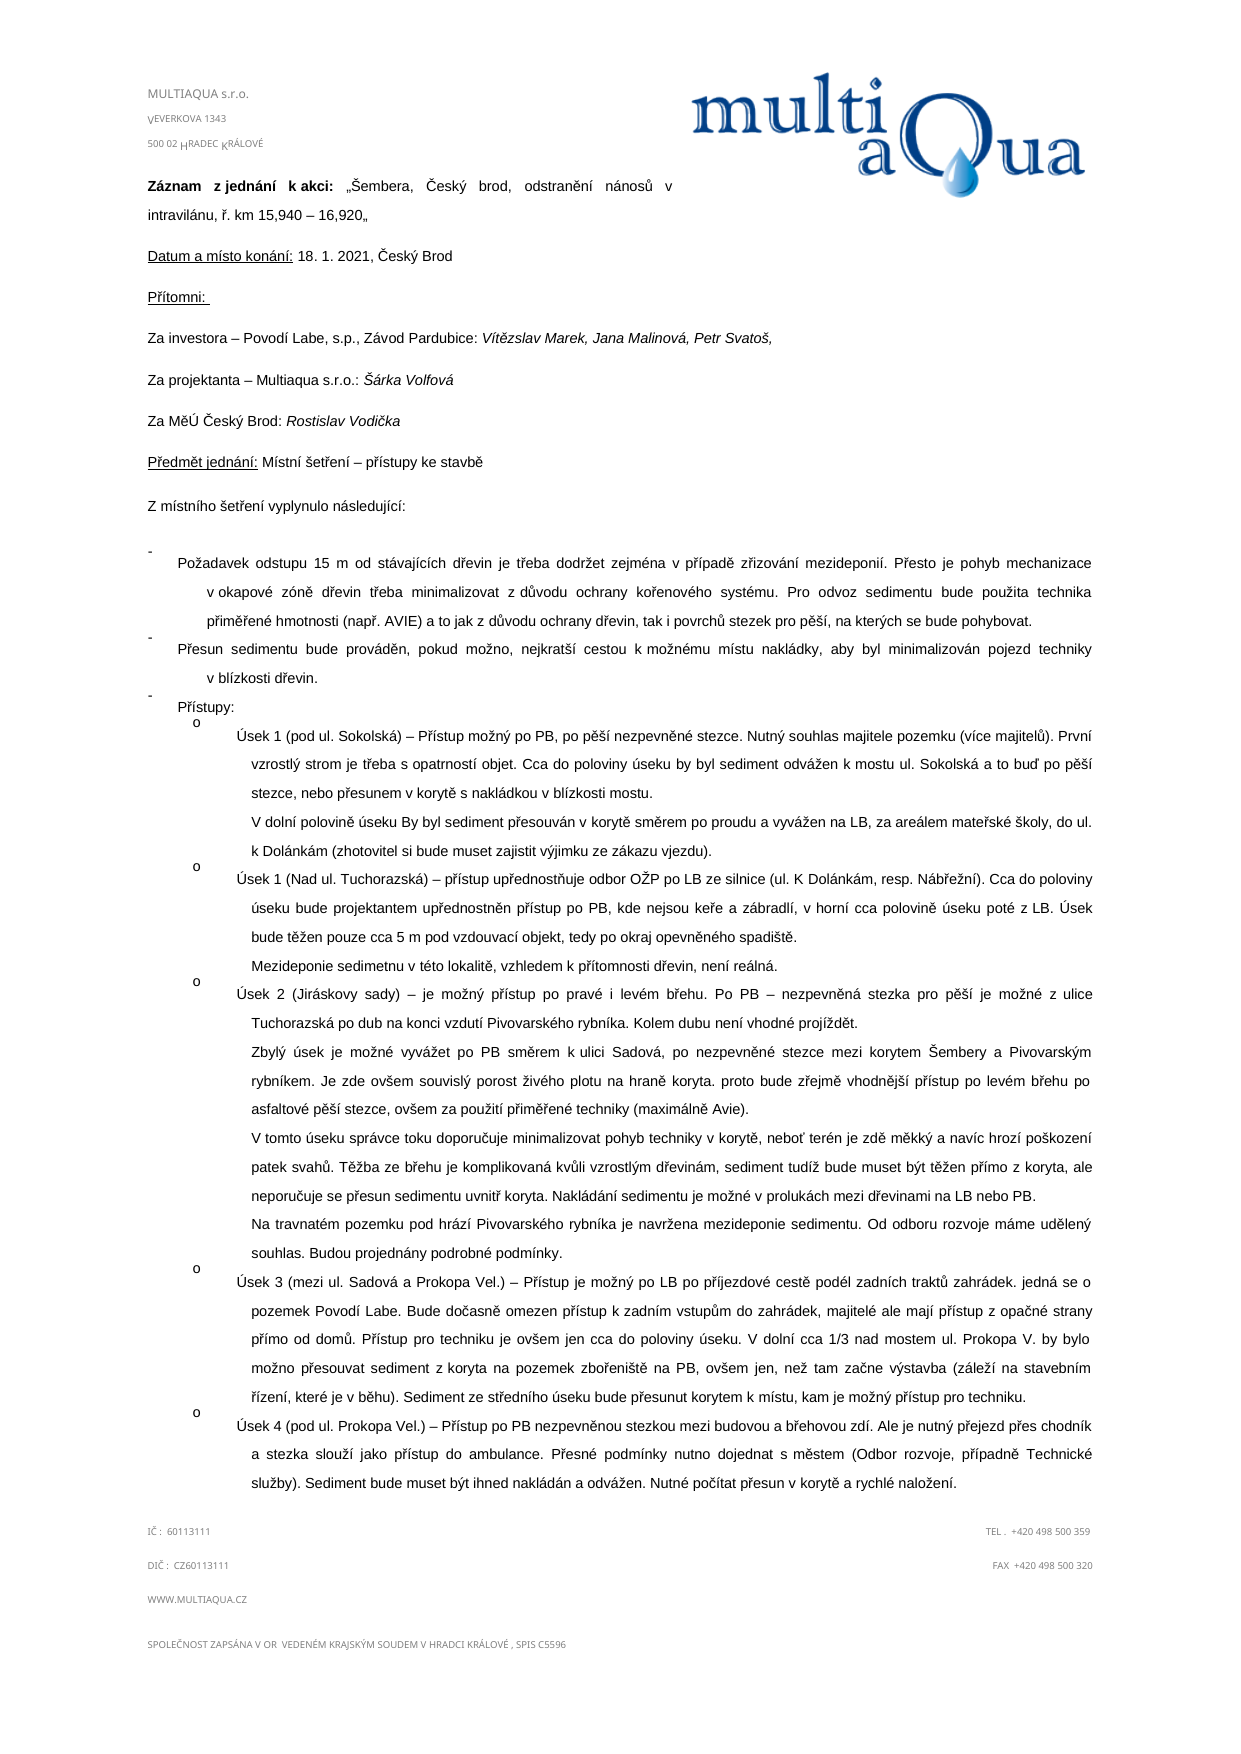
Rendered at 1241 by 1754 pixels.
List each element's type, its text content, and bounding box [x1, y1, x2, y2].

text Mezideponie sedimetnu v této lokalitě, vzhledem k přítomnosti dřevin, není reálná. [251, 945, 1092, 974]
list Požadavek odstupu 15 m od stávajících dřevin je třeba dodržet zejména v případě zřizování mezideponií. Přesto je pohyb mechanizace v okapové zóně dřevin třeba minimalizovat z důvodu ochrany kořenového systému. Pro odvoz sedimentu bude použita technika přiměřené hmotnosti (např. AVIE) a to jak z důvodu ochrany dřevin, tak i povrchů stezek pro pěší, na kterých se bude pohybovat. [148, 543, 1092, 629]
text Datum a místo konání: 18. 1. 2021, Český Brod [147, 236, 1092, 264]
picture [691, 72, 1086, 166]
text Zbylý úsek je možné vyvážet po PB směrem k ulici Sadová, po nezpevněné stezce mezi korytem Šembery a Pivovarským rybníkem. Je zde ovšem souvislý porost živého plotu na hraně koryta. proto bude zřejmě vhodnější přístup po levém břehu po asfaltové pěší stezce, ovšem za použití přiměřené techniky (maximálně Avie). [251, 1032, 1092, 1118]
text Z místního šetření vyplynulo následující: [147, 485, 1092, 514]
text Předmět jednání: Místní šetření – přístupy ke stavbě [147, 442, 1092, 473]
text Za projektanta – Multiaqua s.r.o.: Šárka Volfová [147, 359, 1092, 388]
list Úsek 3 (mezi ul. Sadová a Prokopa Vel.) – Přístup je možný po LB po příjezdové cestě podél zadních traktů zahrádek. jedná se o pozemek Povodí Labe. Bude dočasně omezen přístup k zadním vstupům do zahrádek, majitelé ale mají přístup z opačné strany přímo od domů. Přístup pro techniku je ovšem jen cca do poloviny úseku. V dolní cca 1/3 nad mostem ul. Prokopa V. by bylo možno přesouvat sediment z koryta na pozemek zbořeniště na PB, ovšem jen, než tam začne výstavba (záleží na stavebním řízení, které je v běhu). Sediment ze středního úseku bude přesunut korytem k místu, kam je možný přístup pro techniku. [192, 1262, 1092, 1405]
text Přítomni: [147, 277, 1092, 306]
text V tomto úseku správce toku doporučuje minimalizovat pohyb techniky v korytě, neboť terén je zdě měkký a navíc hrozí poškození patek svahů. Těžba ze břehu je komplikovaná kvůli vzrostlým dřevinám, sediment tudíž bude muset být těžen přímo z koryta, ale neporučuje se přesun sedimentu uvnitř koryta. Nakládání sedimentu je možné v prolukách mezi dřevinami na LB nebo PB. [251, 1118, 1092, 1204]
list Přístupy: [148, 687, 1092, 715]
list Úsek 1 (pod ul. Sokolská) – Přístup možný po PB, po pěší nezpevněné stezce. Nutný souhlas majitele pozemku (více majitelů). První vzrostlý strom je třeba s opatrností objet. Cca do poloviny úseku by byl sediment odvážen k mostu ul. Sokolská a to buď po pěší stezce, nebo přesunem v korytě s nakládkou v blízkosti mostu. [192, 715, 1092, 802]
list Úsek 4 (pod ul. Prokopa Vel.) – Přístup po PB nezpevněnou stezkou mezi budovou a břehovou zdí. Ale je nutný přejezd přes chodník a stezka slouží jako přístup do ambulance. Přesné podmínky nutno dojednat s městem (Odbor rozvoje, případně Technické služby). Sediment bude muset být ihned nakládán a odvážen. Nutné počítat přesun v korytě a rychlé naložení. [192, 1405, 1092, 1492]
text Záznam z jednání k akci: „Šembera, Český brod, odstranění nánosů v intravilánu, ř. km 15,940 – 16,920„ [147, 166, 1092, 223]
list Úsek 2 (Jiráskovy sady) – je možný přístup po pravé i levém břehu. Po PB – nezpevněná stezka pro pěší je možné z ulice Tuchorazská po dub na konci vzdutí Pivovarského rybníka. Kolem dubu není vhodné projíždět. [192, 974, 1092, 1032]
list Přesun sedimentu bude prováděn, pokud možno, nejkratší cestou k možnému místu nakládky, aby byl minimalizován pojezd techniky v blízkosti dřevin. [148, 629, 1092, 687]
text Na travnatém pozemku pod hrází Pivovarského rybníka je navržena mezideponie sedimentu. Od odboru rozvoje máme udělený souhlas. Budou projednány podrobné podmínky. [251, 1204, 1092, 1262]
text Za MěÚ Český Brod: Rostislav Vodička [147, 401, 1092, 429]
text V dolní polovině úseku By byl sediment přesouván v korytě směrem po proudu a vyvážen na LB, za areálem mateřské školy, do ul. k Dolánkám (zhotovitel si bude muset zajistit výjimku ze zákazu vjezdu). [251, 802, 1092, 859]
list Úsek 1 (Nad ul. Tuchorazská) – přístup upřednostňuje odbor OŽP po LB ze silnice (ul. K Dolánkám, resp. Nábřežní). Cca do poloviny úseku bude projektantem upřednostněn přístup po PB, kde nejsou keře a zábradlí, v horní cca polovině úseku poté z LB. Úsek bude těžen pouze cca 5 m pod vzdouvací objekt, tedy po okraj opevněného spadiště. [192, 859, 1092, 945]
text Za investora – Povodí Labe, s.p., Závod Pardubice: Vítězslav Marek, Jana Malinová, Petr Svatoš, [147, 318, 1092, 347]
